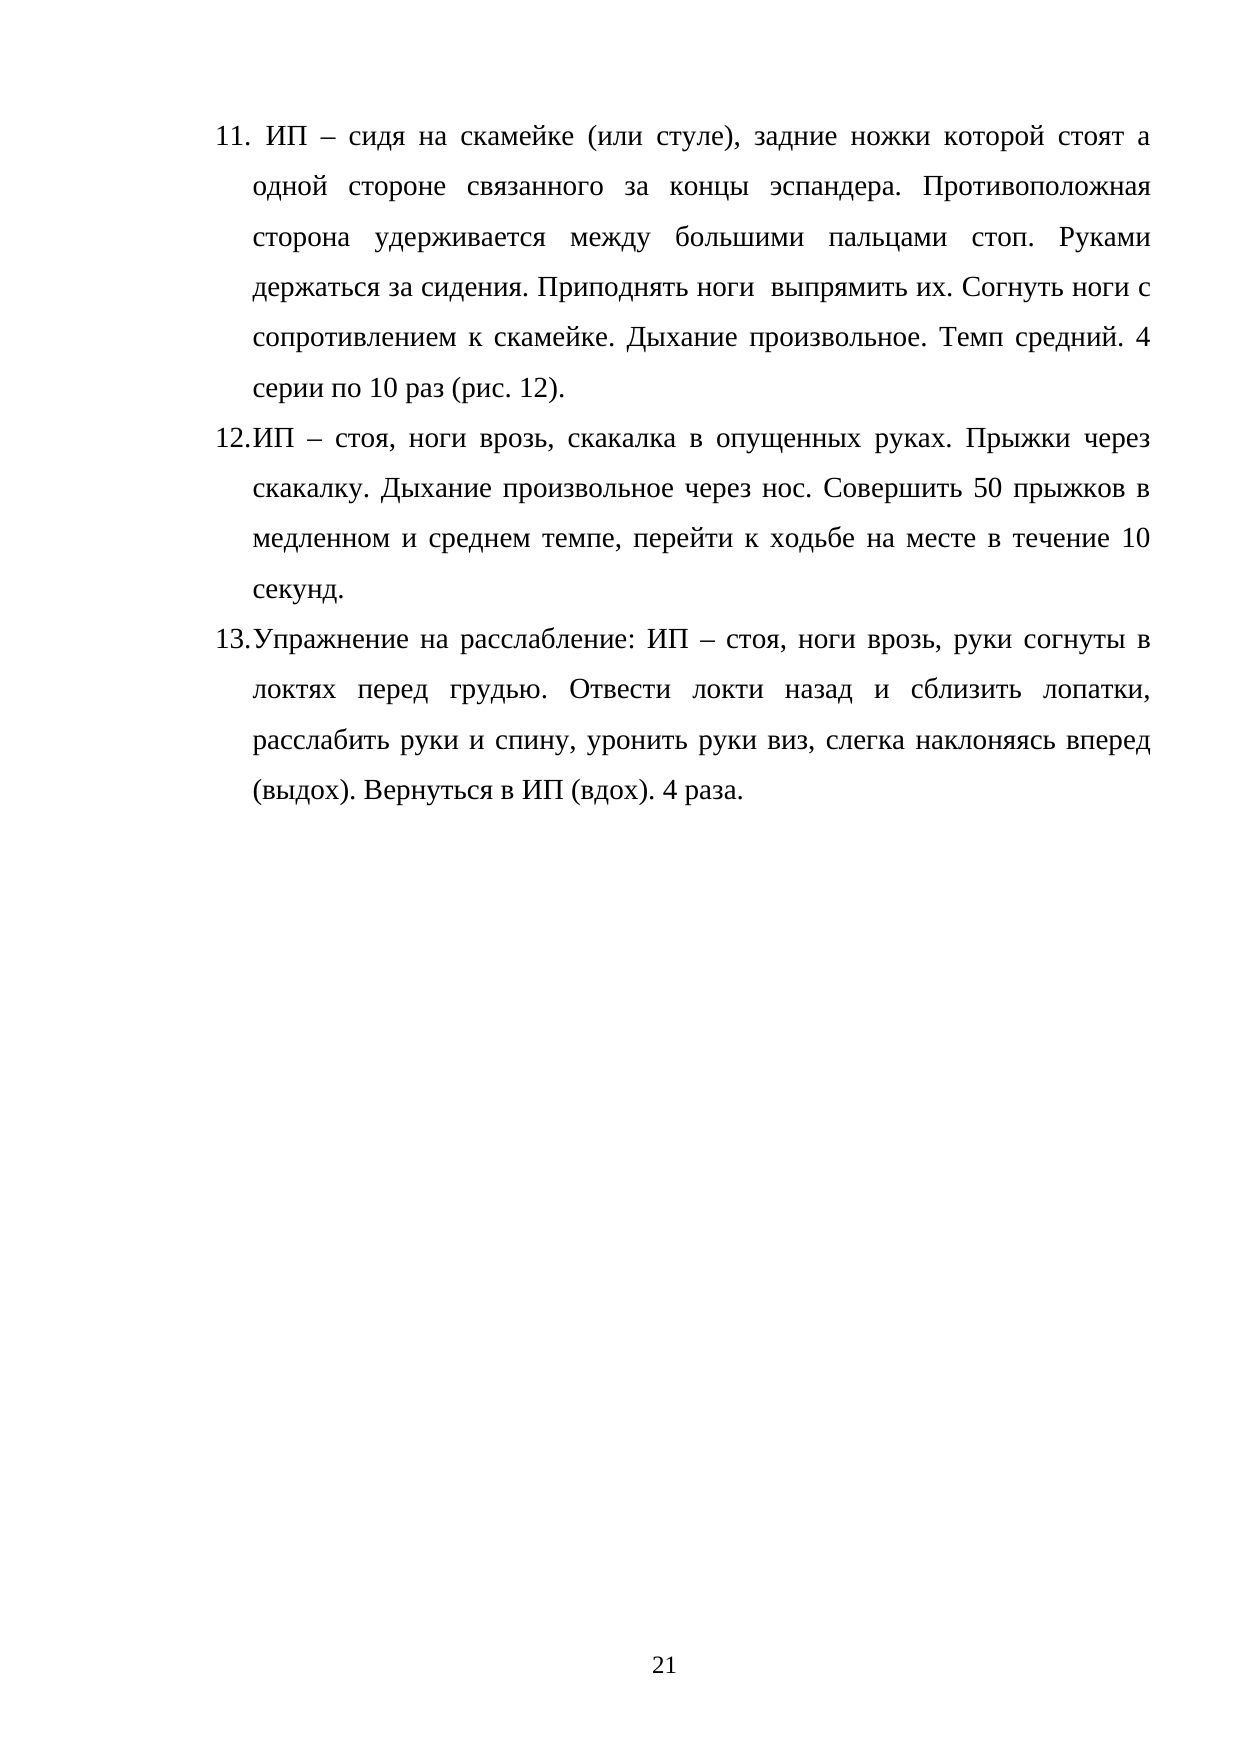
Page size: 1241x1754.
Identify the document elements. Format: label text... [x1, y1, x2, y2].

list ИП – сидя на скамейке (или стуле), задние ножки которой стоят а одной стороне связанного за концы эспандера. Противоположная сторона удерживается между большими пальцами стоп. Руками держаться за сидения. Приподнять ноги выпрямить их. Согнуть ноги с сопротивлением к скамейке. Дыхание произвольное. Темп средний. 4 серии по 10 раз (рис. 12). [215, 118, 1152, 403]
list ИП – стоя, ноги врозь, скакалка в опущенных руках. Прыжки через скакалку. Дыхание произвольное через нос. Совершить 50 прыжков в медленном и среднем темпе, перейти к ходьбе на месте в течение 10 секунд. [215, 420, 1152, 604]
list Упражнение на расслабление: ИП – стоя, ноги врозь, руки согнуты в локтях перед грудью. Отвести локти назад и сблизить лопатки, расслабить руки и спину, уронить руки виз, слегка наклоняясь вперед (выдох). Вернуться в ИП (вдох). 4 раза. [215, 621, 1152, 806]
